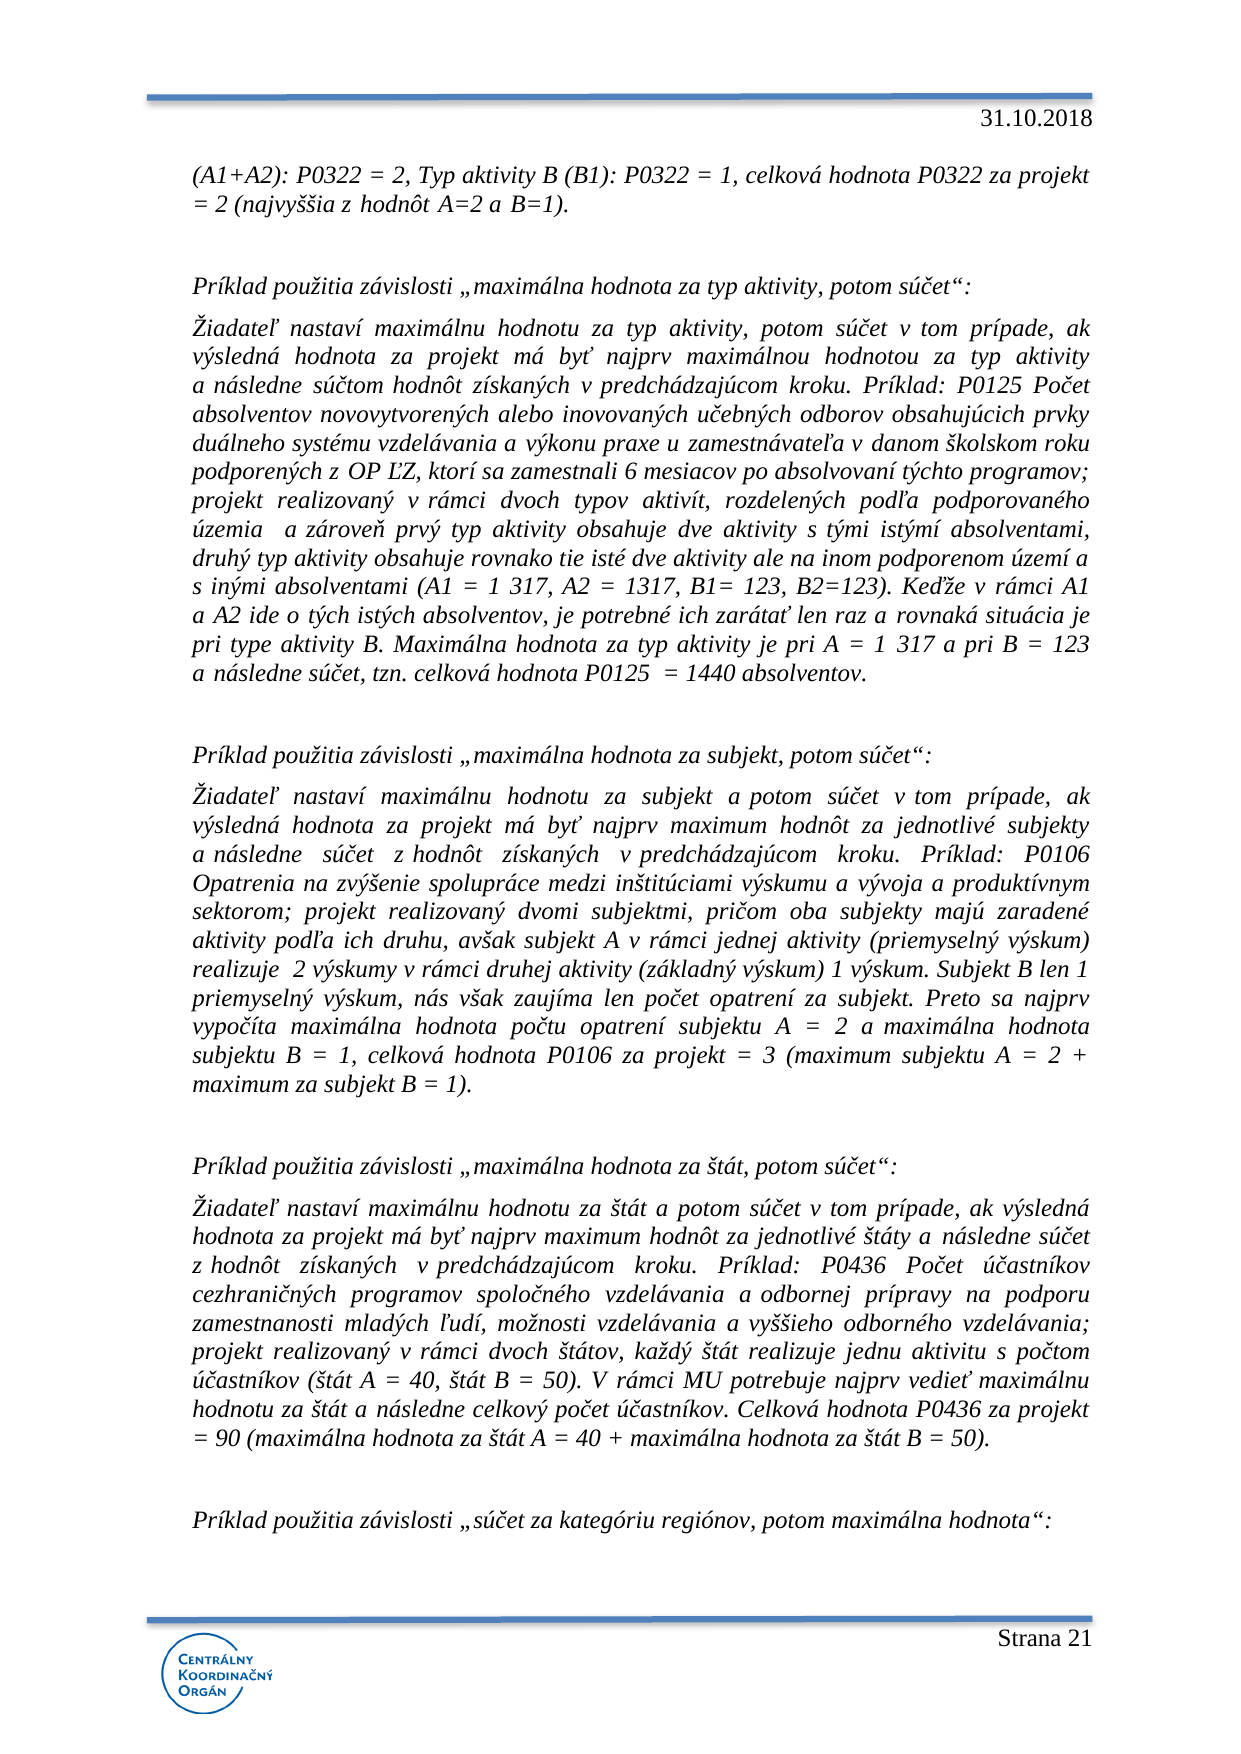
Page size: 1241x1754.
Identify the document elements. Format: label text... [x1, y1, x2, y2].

picture [159, 1631, 272, 1713]
text Žiadateľ nastaví maximálnu hodnotu za typ aktivity, potom súčet v tom prípade, ak výsledná hodnota za projekt má byť najprv maximálnou hodnotou za typ aktivity a následne súčtom hodnôt získaných v predchádzajúcom kroku. Príklad: P0125 Počet absolventov novovytvorených alebo inovovaných učebných odborov obsahujúcich prvky duálneho systému vzdelávania a výkonu praxe u zamestnávateľa v danom školskom roku podporených z OP ĽZ, ktorí sa zamestnali 6 mesiacov po absolvovaní týchto programov; projekt realizovaný v rámci dvoch typov aktivít, rozdelených podľa podporovaného územia a zároveň prvý typ aktivity obsahuje dve aktivity s tými istýmí absolventami, druhý typ aktivity obsahuje rovnako tie isté dve aktivity ale na inom podporenom území a s inými absolventami (A1 = 1 317, A2 = 1317, B1= 123, B2=123). Keďže v rámci A1 a A2 ide o tých istých absolventov, je potrebné ich zarátať len raz a rovnaká situácia je pri type aktivity B. Maximálna hodnota za typ aktivity je pri A = 1 317 a pri B = 123 a následne súčet, tzn. celková hodnota P0125 = 1440 absolventov. [192, 313, 1092, 686]
text Príklad použitia závislosti „maximálna hodnota za typ aktivity, potom súčet“: [192, 271, 1092, 300]
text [192, 160, 1092, 218]
text Príklad použitia závislosti „súčet za kategóriu regiónov, potom maximálna hodnota“: [192, 1505, 1092, 1534]
text Žiadateľ nastaví maximálnu hodnotu za štát a potom súčet v tom prípade, ak výsledná hodnota za projekt má byť najprv maximum hodnôt za jednotlivé štáty a následne súčet z hodnôt získaných v predchádzajúcom kroku. Príklad: P0436 Počet účastníkov cezhraničných programov spoločného vzdelávania a odbornej prípravy na podporu zamestnanosti mladých ľudí, možnosti vzdelávania a vyššieho odborného vzdelávania; projekt realizovaný v rámci dvoch štátov, každý štát realizuje jednu aktivitu s počtom účastníkov (štát A = 40, štát B = 50). V rámci MU potrebuje najprv vedieť maximálnu hodnotu za štát a následne celkový počet účastníkov. Celková hodnota P0436 za projekt = 90 (maximálna hodnota za štát A = 40 + maximálna hodnota za štát B = 50). [192, 1193, 1092, 1451]
text Príklad použitia závislosti „maximálna hodnota za štát, potom súčet“: [192, 1151, 1092, 1180]
text Príklad použitia závislosti „maximálna hodnota za subjekt, potom súčet“: [192, 740, 1092, 769]
text Žiadateľ nastaví maximálnu hodnotu za subjekt a potom súčet v tom prípade, ak výsledná hodnota za projekt má byť najprv maximum hodnôt za jednotlivé subjekty a následne súčet z hodnôt získaných v predchádzajúcom kroku. Príklad: P0106 Opatrenia na zvýšenie spolupráce medzi inštitúciami výskumu a vývoja a produktívnym sektorom; projekt realizovaný dvomi subjektmi, pričom oba subjekty majú zaradené aktivity podľa ich druhu, avšak subjekt A v rámci jednej aktivity (priemyselný výskum) realizuje 2 výskumy v rámci druhej aktivity (základný výskum) 1 výskum. Subjekt B len 1 priemyselný výskum, nás však zaujíma len počet opatrení za subjekt. Preto sa najprv vypočíta maximálna hodnota počtu opatrení subjektu A = 2 a maximálna hodnota subjektu B = 1, celková hodnota P0106 za projekt = 3 (maximum subjektu A = 2 + maximum za subjekt B = 1). [192, 781, 1092, 1098]
